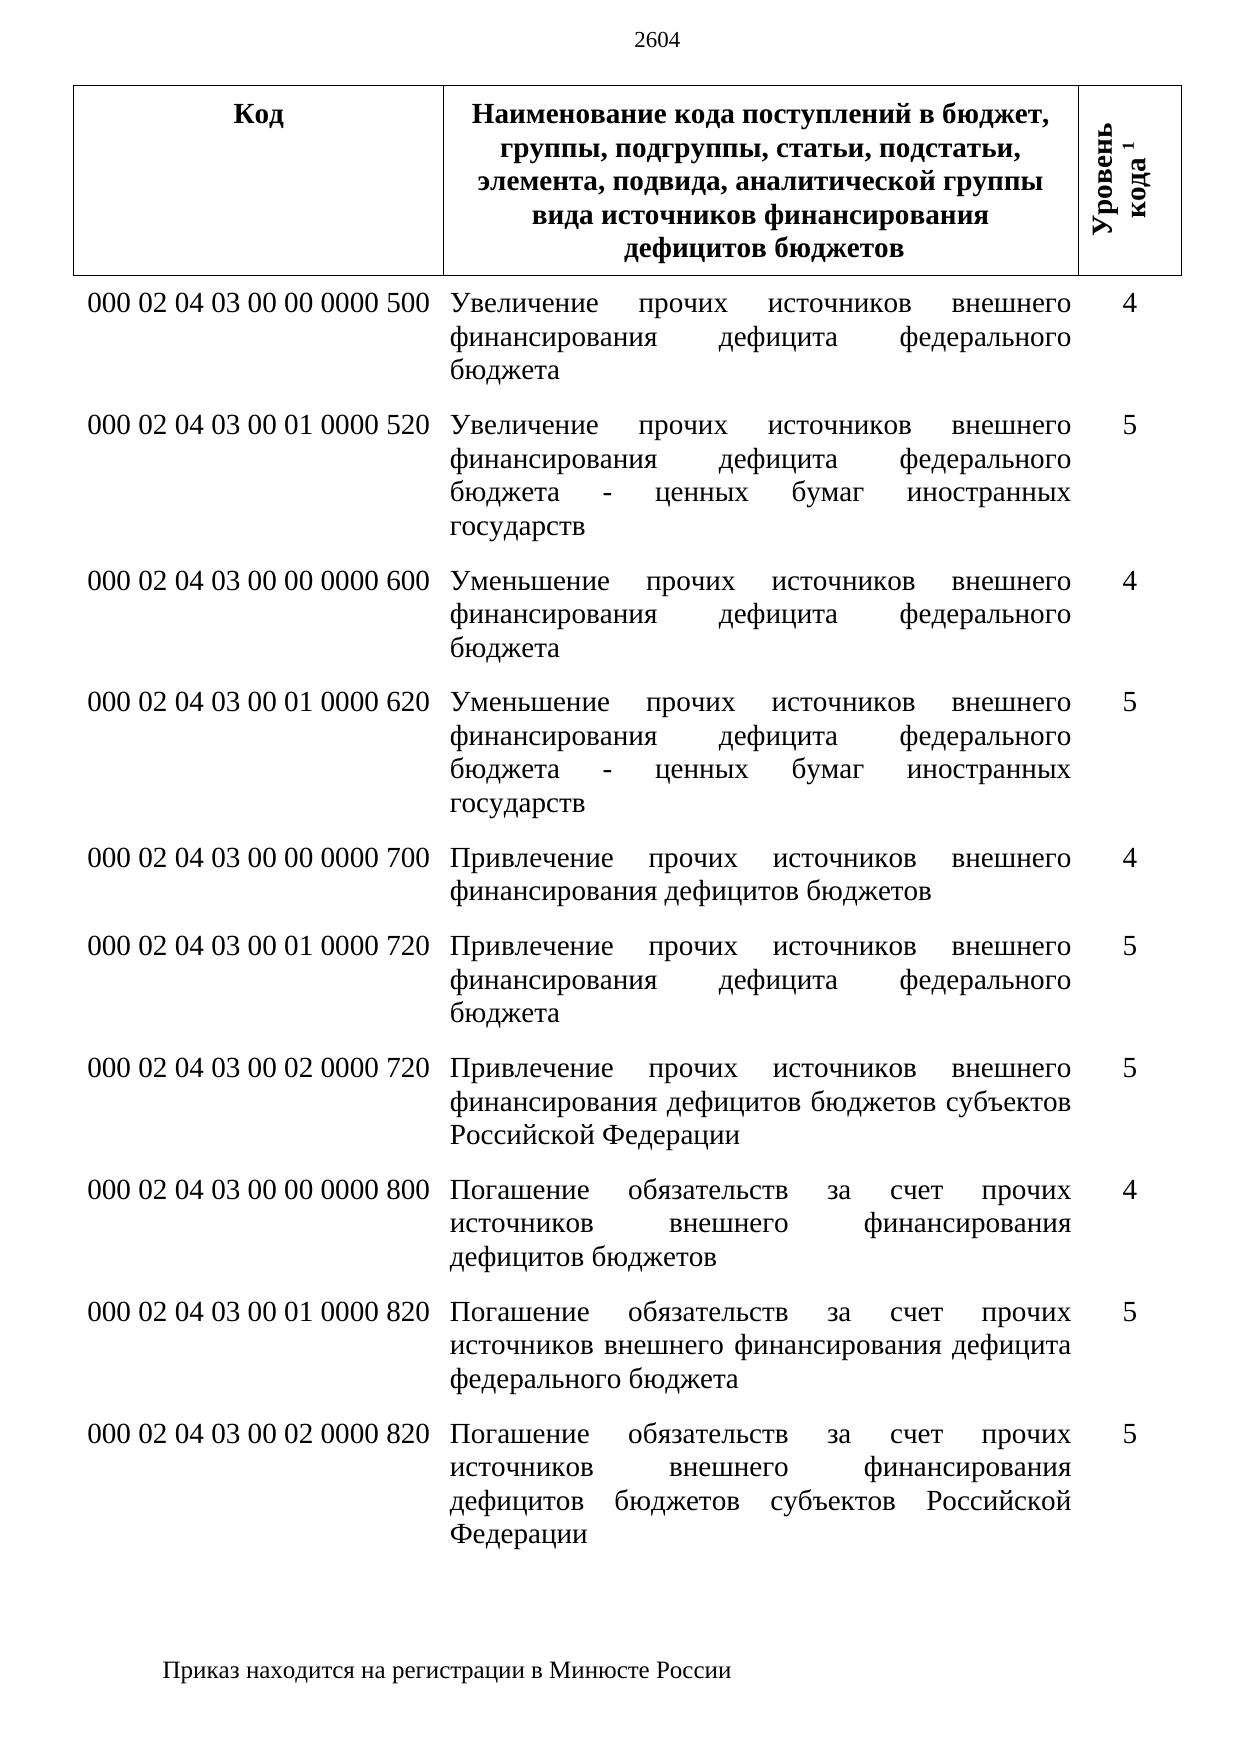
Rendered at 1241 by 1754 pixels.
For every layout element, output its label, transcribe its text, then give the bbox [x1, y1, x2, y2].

table_cell 000 02 04 03 00 01 0000 820 [74, 1283, 443, 1405]
table_cell Увеличение прочих источников внешнего финансирования дефицита федерального бюджета - ценных бумаг иностранных государств [443, 397, 1078, 552]
table_cell 5 [1078, 1040, 1181, 1161]
table_cell 4 [1078, 1161, 1181, 1283]
table_cell 000 02 04 03 00 00 0000 700 [74, 829, 443, 918]
table_cell 000 02 04 03 00 00 0000 800 [74, 1161, 443, 1283]
table_cell 000 02 04 03 00 00 0000 600 [74, 552, 443, 674]
table_cell 000 02 04 03 00 01 0000 720 [74, 918, 443, 1039]
table_cell 000 02 04 03 00 01 0000 620 [74, 674, 443, 829]
table_cell Увеличение прочих источников внешнего финансирования дефицита федерального бюджета [443, 276, 1078, 397]
table_cell Привлечение прочих источников внешнего финансирования дефицита федерального бюджета [443, 918, 1078, 1039]
table_header Код [74, 86, 443, 275]
table_cell Погашение обязательств за счет прочих источников внешнего финансирования дефицитов бюджетов субъектов Российской Федерации [443, 1405, 1078, 1561]
table_cell 4 [1078, 829, 1181, 918]
table_cell 5 [1078, 1405, 1181, 1561]
table_cell 000 02 04 03 00 00 0000 500 [74, 276, 443, 397]
table_cell 5 [1078, 397, 1181, 552]
table_cell Привлечение прочих источников внешнего финансирования дефицитов бюджетов [443, 829, 1078, 918]
table_cell 4 [1078, 552, 1181, 674]
table_cell 000 02 04 03 00 02 0000 720 [74, 1040, 443, 1161]
table_header Уровень кода 1 [1079, 86, 1181, 275]
table_cell 000 02 04 03 00 01 0000 520 [74, 397, 443, 552]
table_cell Погашение обязательств за счет прочих источников внешнего финансирования дефицита федерального бюджета [443, 1283, 1078, 1405]
table_cell 5 [1078, 674, 1181, 829]
table_header Наименование кода поступлений в бюджет, группы, подгруппы, статьи, подстатьи, элемента, подвида, аналитической группы вида источников финансирования дефицитов бюджетов [444, 86, 1078, 275]
table_cell 5 [1078, 1283, 1181, 1405]
table_cell 5 [1078, 918, 1181, 1039]
table_cell Привлечение прочих источников внешнего финансирования дефицитов бюджетов субъектов Российской Федерации [443, 1040, 1078, 1161]
table_cell Погашение обязательств за счет прочих источников внешнего финансирования дефицитов бюджетов [443, 1161, 1078, 1283]
table_cell Уменьшение прочих источников внешнего финансирования дефицита федерального бюджета [443, 552, 1078, 674]
table_cell 4 [1078, 276, 1181, 397]
table_cell 000 02 04 03 00 02 0000 820 [74, 1405, 443, 1561]
table_cell Уменьшение прочих источников внешнего финансирования дефицита федерального бюджета - ценных бумаг иностранных государств [443, 674, 1078, 829]
